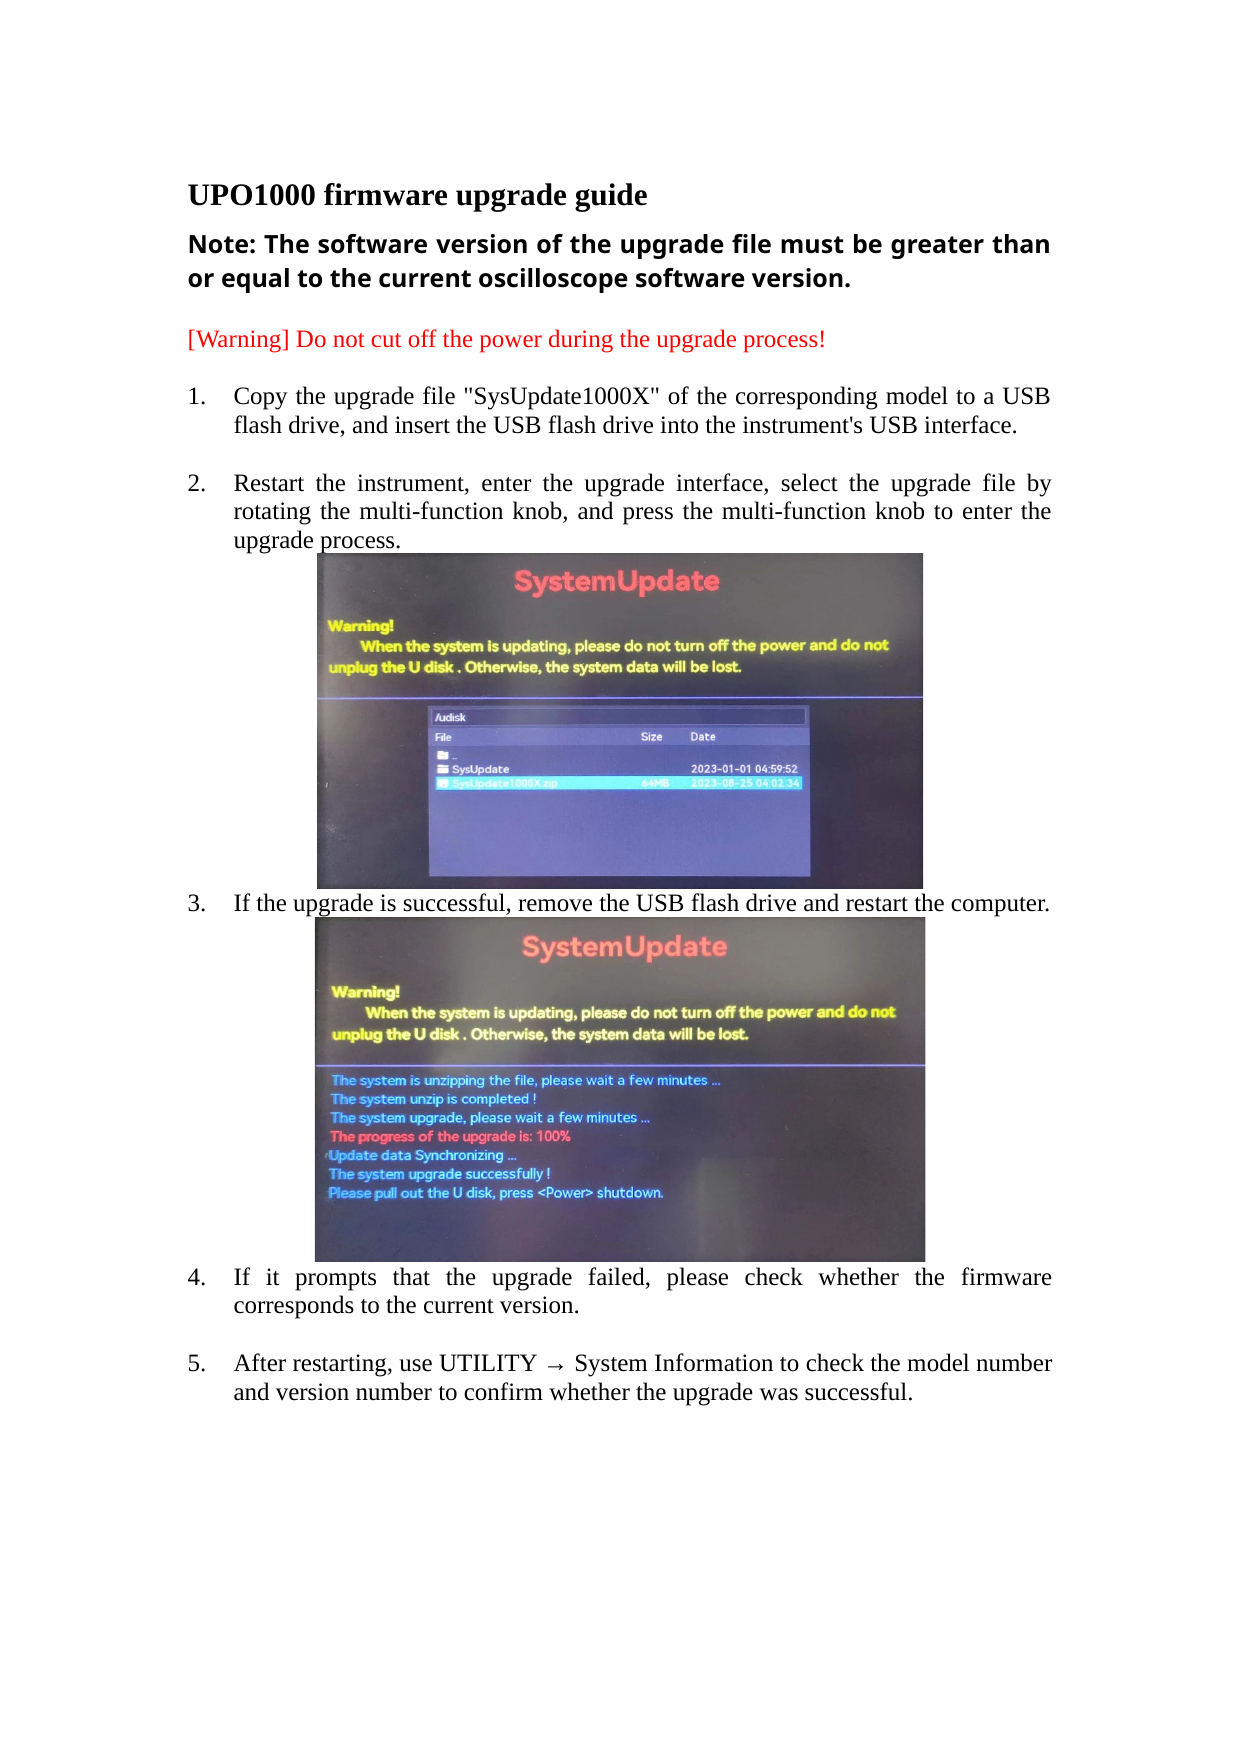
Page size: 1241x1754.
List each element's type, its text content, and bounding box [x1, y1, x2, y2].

list Copy the upgrade file "SysUpdate1000X" of the corresponding model to a USB flash drive, and insert the USB flash drive into the instrument's USB interface. [187, 381, 1053, 439]
text [Warning] Do not cut off the power during the upgrade process! [187, 324, 1053, 353]
list If it prompts that the upgrade failed, please check whether the firmware corresponds to the current version. [187, 1262, 1053, 1319]
list Restart the instrument, enter the upgrade interface, select the upgrade file by rotating the multi-function knob, and press the multi-function knob to enter the upgrade process. [187, 468, 1053, 554]
subtitle UPO1000 firmware upgrade guide [187, 162, 1053, 227]
list After restarting, use UTILITY → System Information to check the model number and version number to confirm whether the upgrade was successful. [187, 1348, 1053, 1405]
text Note: The software version of the upgrade file must be greater than or equal to the current oscilloscope software version. [187, 227, 1053, 295]
picture [314, 917, 926, 1262]
picture [317, 553, 924, 889]
list If the upgrade is successful, remove the USB flash drive and restart the computer. [187, 888, 1053, 917]
